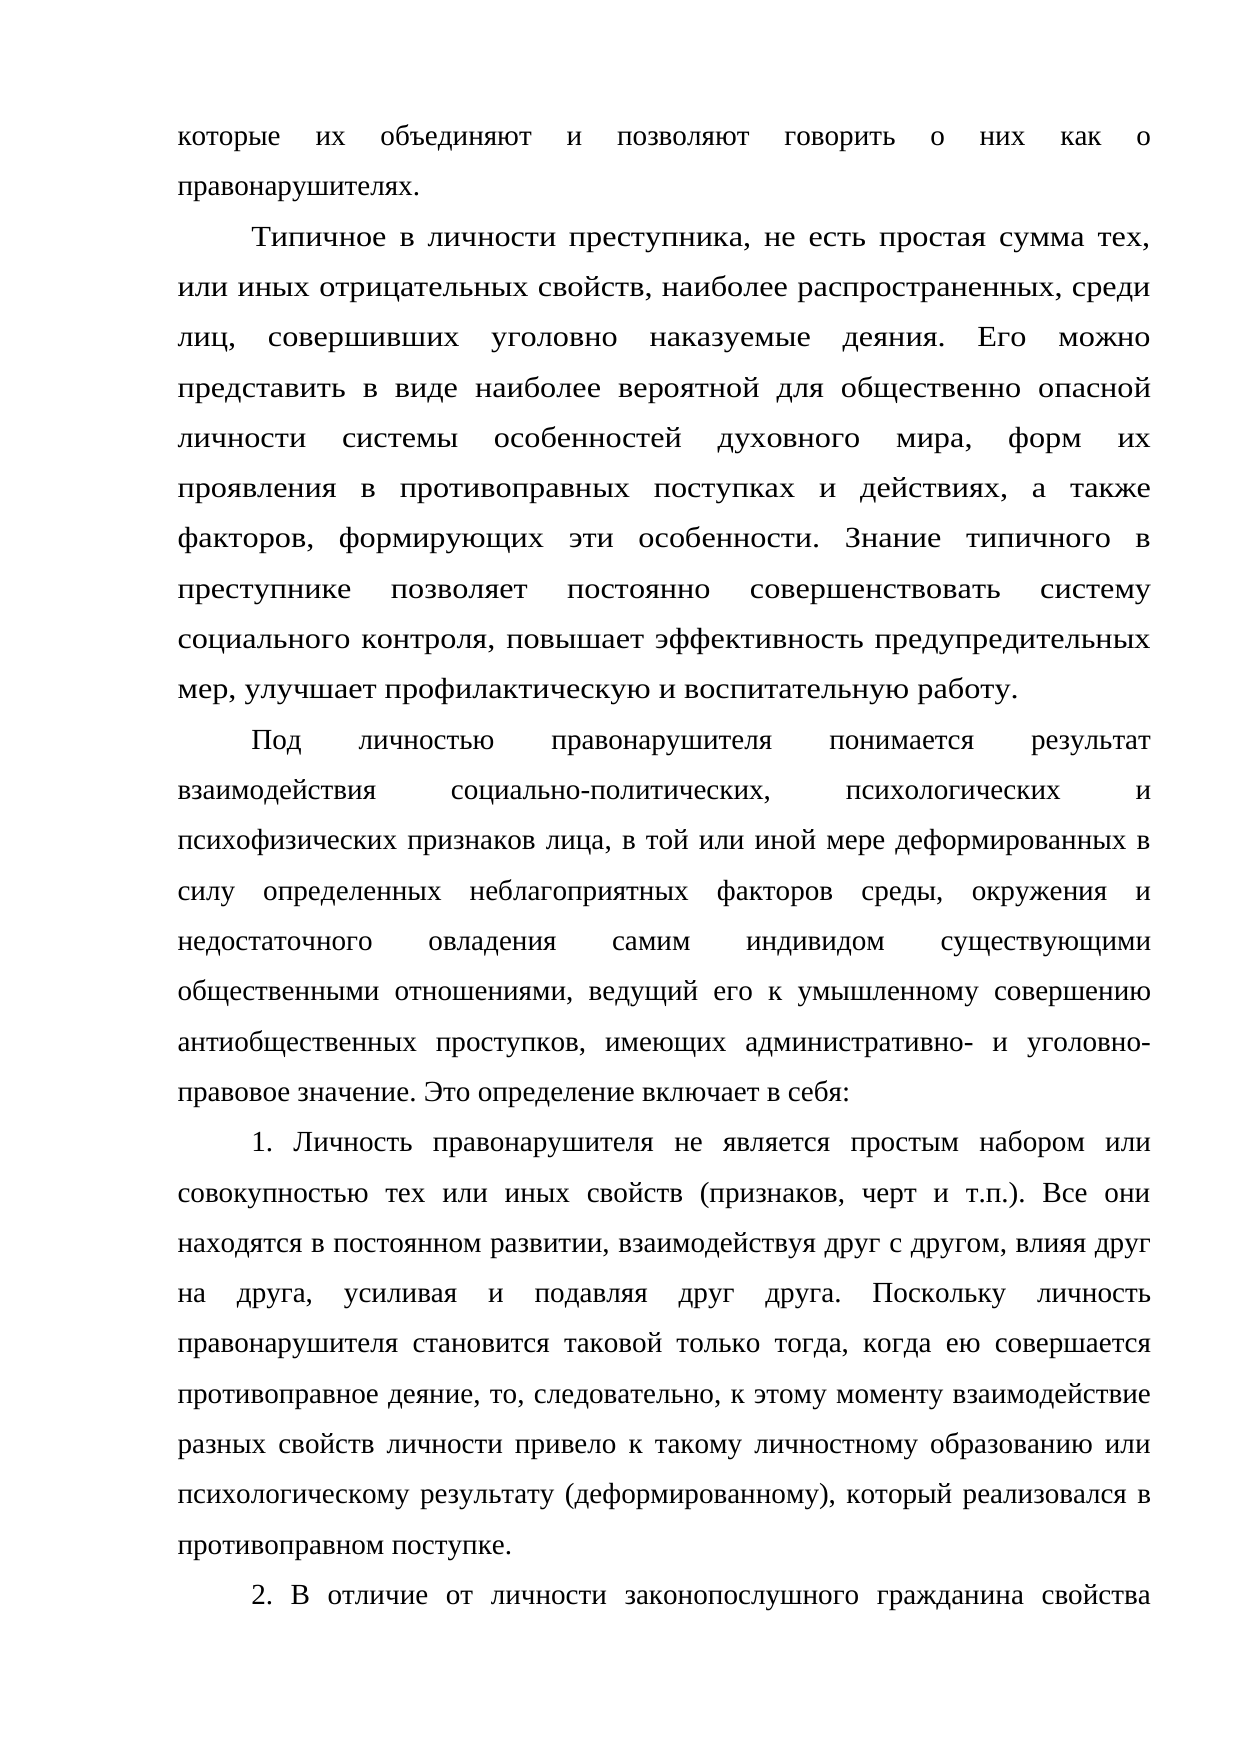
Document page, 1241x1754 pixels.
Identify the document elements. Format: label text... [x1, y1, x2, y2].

text Под личностью правонарушителя понимается результат взаимодействия социально-политических, психологических и психофизических признаков лица, в той или иной мере деформированных в силу определенных неблагоприятных факторов среды, окружения и недостаточного овладения самим индивидом существующими общественными отношениями, ведущий его к умышленному совершению антиобщественных проступков, имеющих административно- и уголовно-правовое значение. Это определение включает в себя: [177, 722, 1152, 1108]
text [177, 118, 1152, 202]
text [177, 1577, 1152, 1611]
text 1. Личность правонарушителя не является простым набором или совокупностью тех или иных свойств (признаков, черт и т.п.). Все они находятся в постоянном развитии, взаимодействуя друг с другом, влияя друг на друга, усиливая и подавляя друг друга. Поскольку личность правонарушителя становится таковой только тогда, когда ею совершается противоправное деяние, то, следовательно, к этому моменту взаимодействие разных свойств личности привело к такому личностному образованию или психологическому результату (деформированному), который реализовался в противоправном поступке. [177, 1124, 1152, 1560]
text Типичное в личности преступника, не есть простая сумма тех, или иных отрицательных свойств, наиболее распространенных, среди лиц, совершивших уголовно наказуемые деяния. Его можно представить в виде наиболее вероятной для общественно опасной личности системы особенностей духовного мира, форм их проявления в противоправных поступках и действиях, а также факторов, формирующих эти особенности. Знание типичного в преступнике позволяет постоянно совершенствовать систему социального контроля, повышает эффективность предупредительных мер, улучшает профилактическую и воспитательную работу. [177, 219, 1152, 705]
